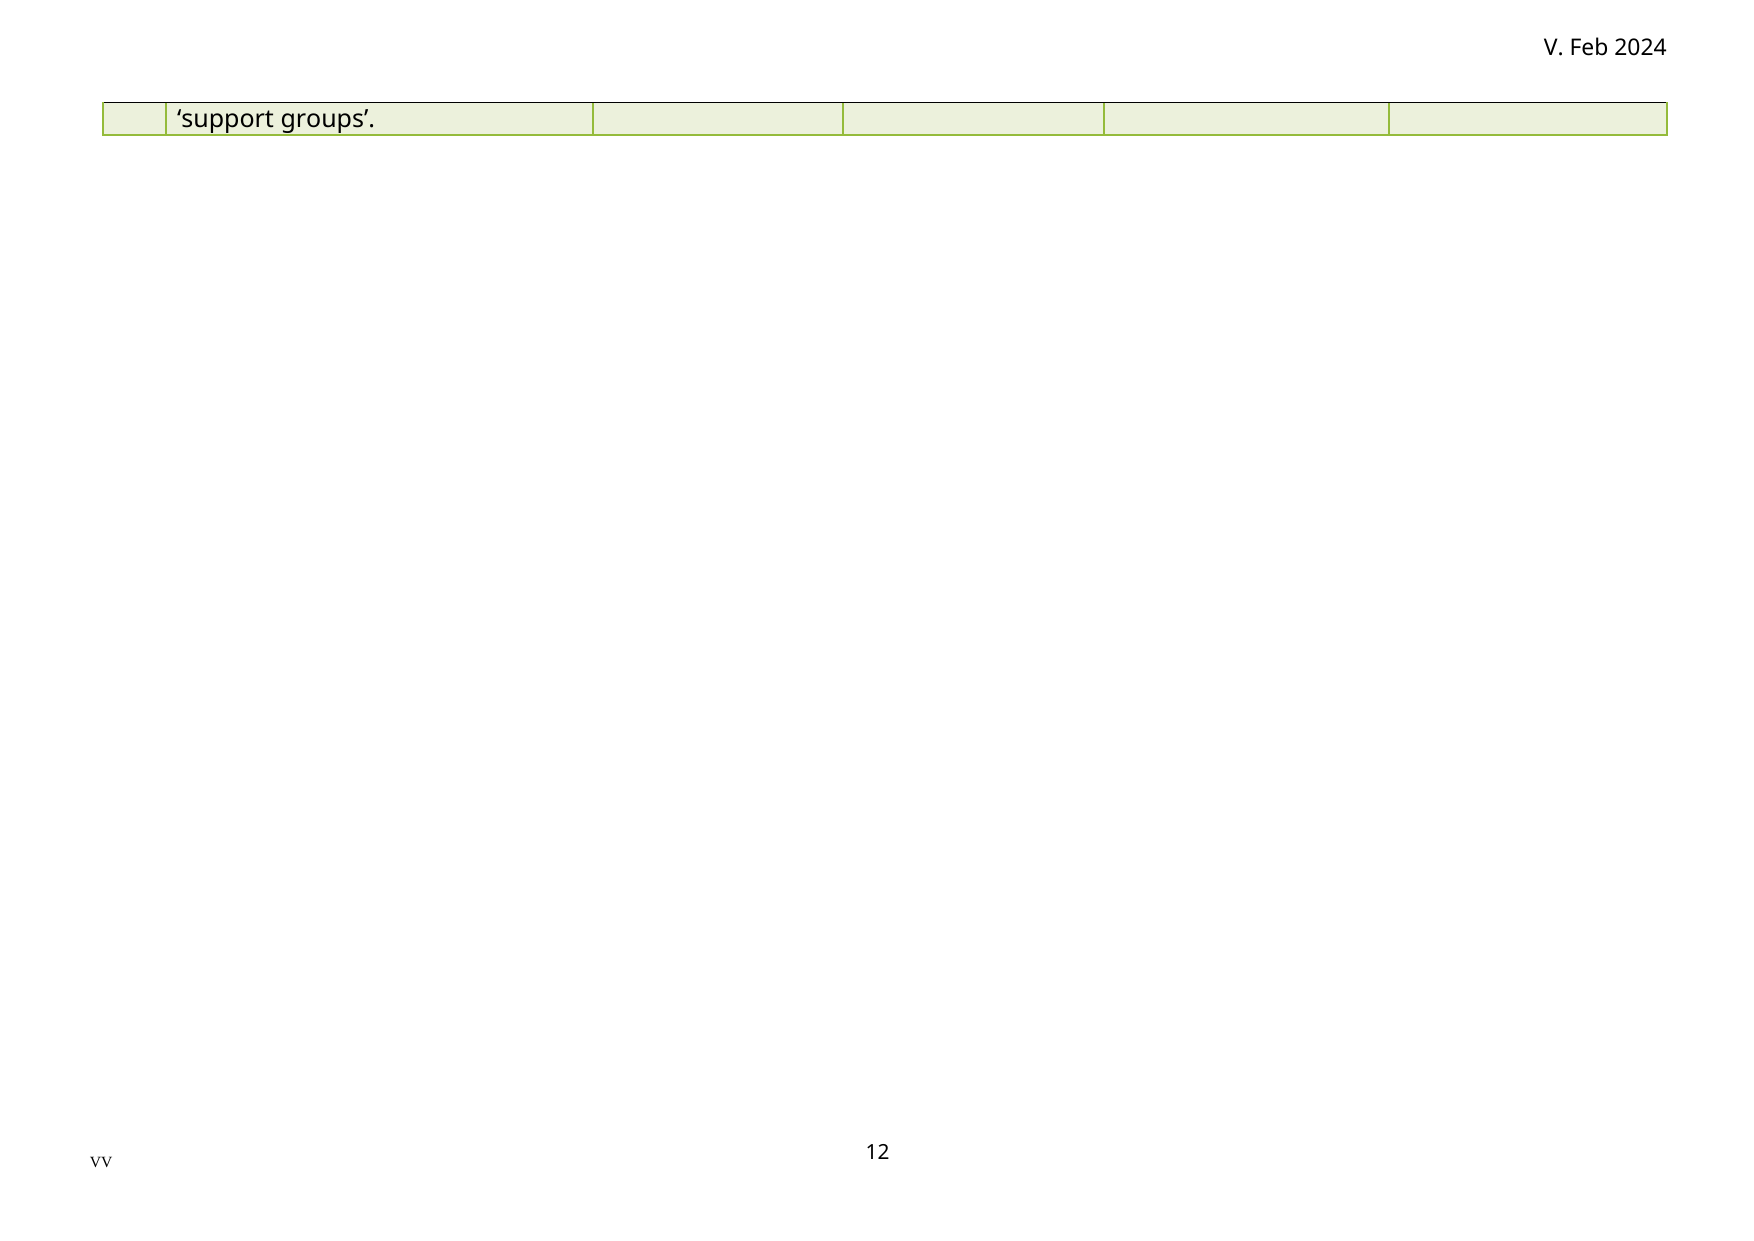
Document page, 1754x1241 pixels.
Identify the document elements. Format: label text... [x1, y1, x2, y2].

table_cell [844, 103, 1103, 134]
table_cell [167, 103, 592, 134]
table_cell [1390, 103, 1666, 134]
table_cell [594, 103, 842, 134]
table_cell [1105, 103, 1388, 134]
table_cell 3 [104, 103, 165, 134]
